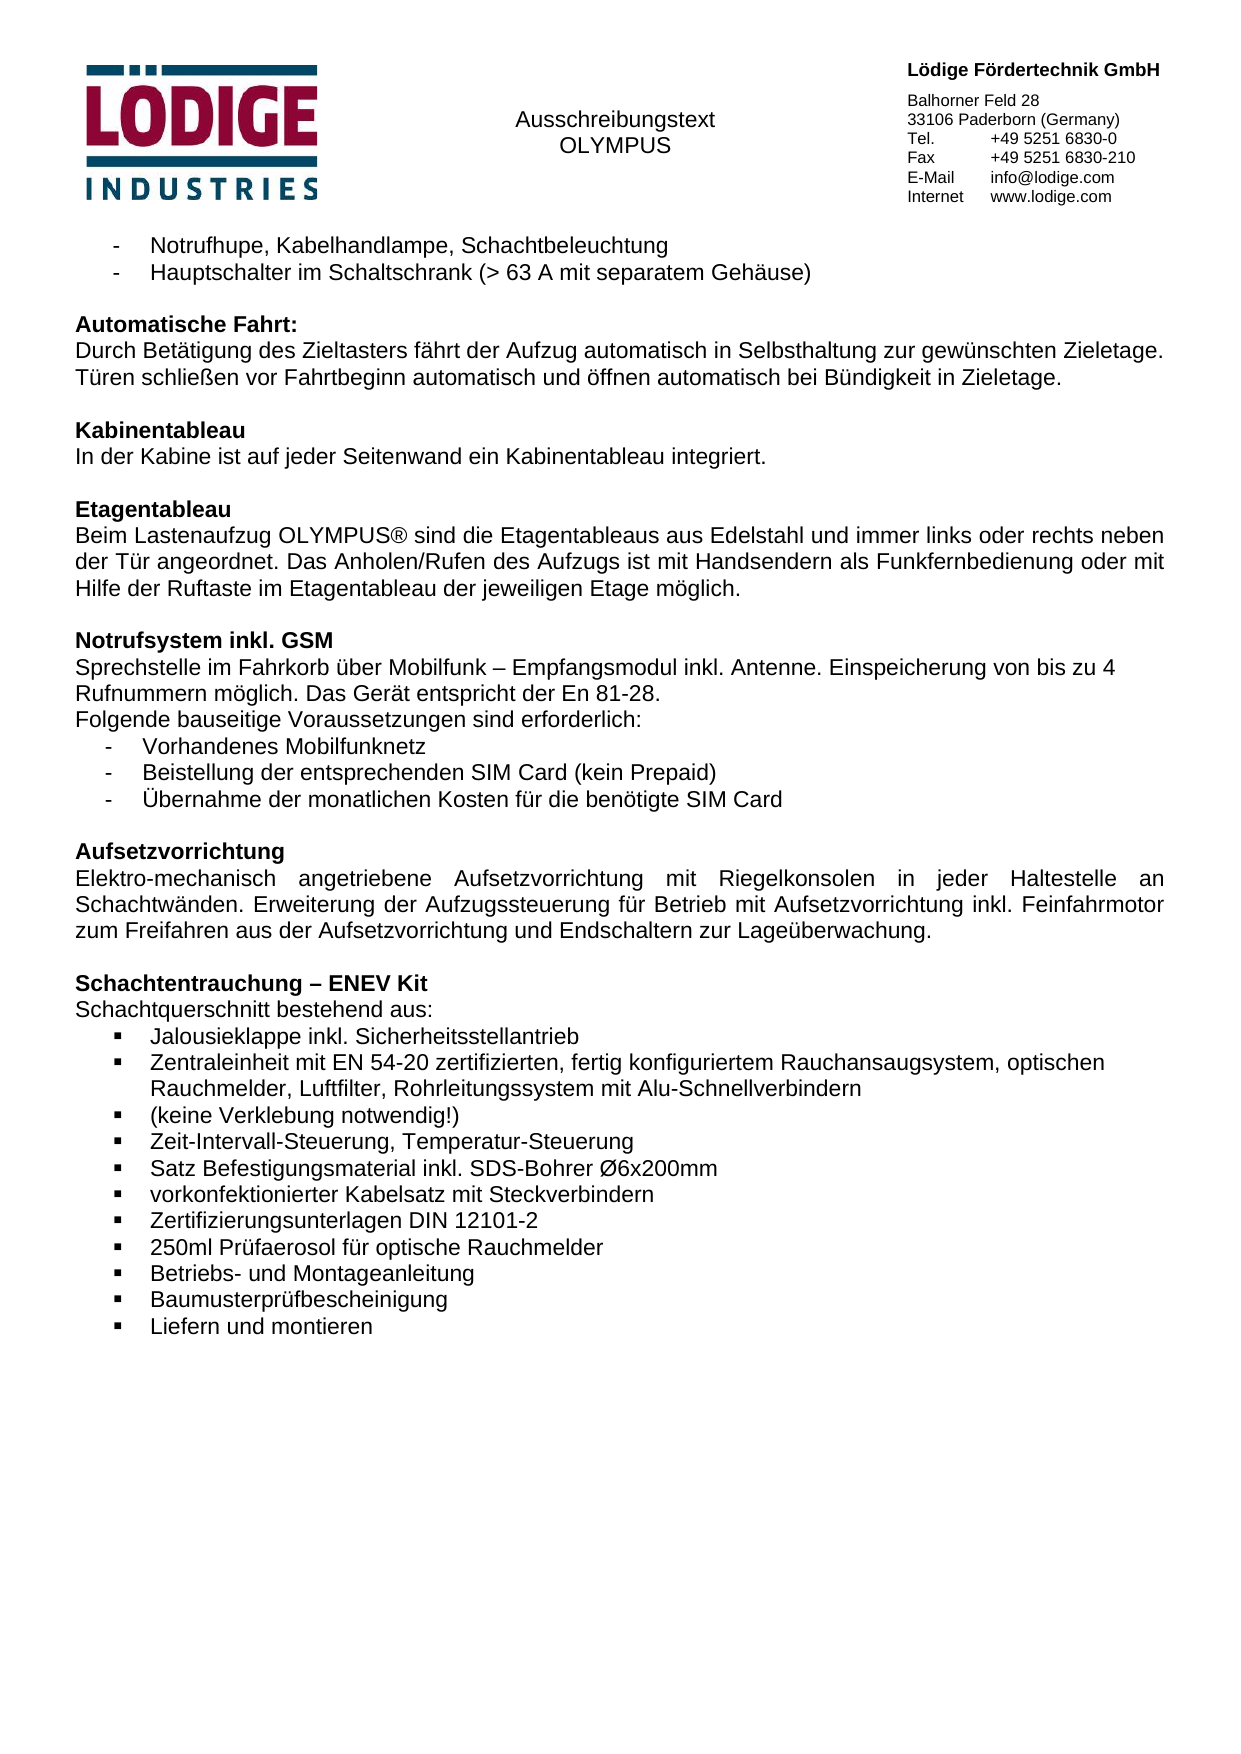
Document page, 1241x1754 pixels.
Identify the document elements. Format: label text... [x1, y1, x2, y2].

list Beistellung der entsprechenden SIM Card (kein Prepaid) [104, 759, 1165, 786]
text Elektro-mechanisch angetriebene Aufsetzvorrichtung mit Riegelkonsolen in jeder Haltestelle an Schachtwänden. Erweiterung der Aufzugssteuerung für Betrieb mit Aufsetzvorrichtung inkl. Feinfahrmotor zum Freifahren aus der Aufsetzvorrichtung und Endschaltern zur Lageüberwachung. [75, 864, 1165, 944]
text Durch Betätigung des Zieltasters fährt der Aufzug automatisch in Selbsthaltung zur gewünschten Zieletage. Türen schließen vor Fahrtbeginn automatisch und öffnen automatisch bei Bündigkeit in Zieletage. [75, 337, 1165, 390]
list Zeit-Intervall-Steuerung, Temperatur-Steuerung [112, 1128, 1165, 1154]
list Jalousieklappe inkl. Sicherheitsstellantrieb [112, 1023, 1165, 1049]
text Etagentableau [75, 496, 1165, 522]
list vorkonfektionierter Kabelsatz mit Steckverbindern [112, 1181, 1165, 1207]
text In der Kabine ist auf jeder Seitenwand ein Kabinentableau integriert. [75, 443, 1165, 469]
list Zentraleinheit mit EN 54-20 zertifizierten, fertig konfiguriertem Rauchansaugsystem, optischen Rauchmelder, Luftfilter, Rohrleitungssystem mit Alu-Schnellverbindern [112, 1049, 1165, 1102]
list 250ml Prüfaerosol für optische Rauchmelder [112, 1233, 1165, 1260]
text Beim Lastenaufzug OLYMPUS® sind die Etagentableaus aus Edelstahl und immer links oder rechts neben der Tür angeordnet. Das Anholen/Rufen des Aufzugs ist mit Handsendern als Funkfernbedienung oder mit Hilfe der Ruftaste im Etagentableau der jeweiligen Etage möglich. [75, 522, 1165, 601]
list Zertifizierungsunterlagen DIN 12101-2 [112, 1207, 1165, 1233]
text Kabinentableau [75, 417, 1165, 443]
text Folgende bauseitige Voraussetzungen sind erforderlich: [75, 706, 1165, 733]
picture [108, 188, 118, 200]
text Schachtentrauchung – ENEV Kit [75, 970, 1165, 996]
list Betriebs- und Montageanleitung [112, 1260, 1165, 1286]
text Sprechstelle im Fahrkorb über Mobilfunk – Empfangsmodul inkl. Antenne. Einspeicherung von bis zu 4 Rufnummern möglich. Das Gerät entspricht der En 81-28. [75, 654, 1165, 706]
list Übernahme der monatlichen Kosten für die benötigte SIM Card [104, 786, 1165, 812]
picture [86, 166, 318, 200]
list Satz Befestigungsmaterial inkl. SDS-Bohrer Ø6x200mm [112, 1154, 1165, 1181]
picture [86, 65, 318, 157]
text Aufsetzvorrichtung [75, 838, 1165, 864]
list (keine Verklebung notwendig!) [112, 1102, 1165, 1128]
text Notrufsystem inkl. GSM [75, 627, 1165, 654]
list Notrufhupe, Kabelhandlampe, Schachtbeleuchtung [112, 232, 1165, 258]
list Vorhandenes Mobilfunknetz [104, 733, 1165, 759]
list Liefern und montieren [112, 1313, 1165, 1339]
list Baumusterprüfbescheinigung [112, 1286, 1165, 1313]
list Hauptschalter im Schaltschrank (> 63 A mit separatem Gehäuse) [112, 258, 1165, 285]
text Schachtquerschnitt bestehend aus: [75, 996, 1165, 1023]
text Automatische Fahrt: [75, 311, 1165, 337]
